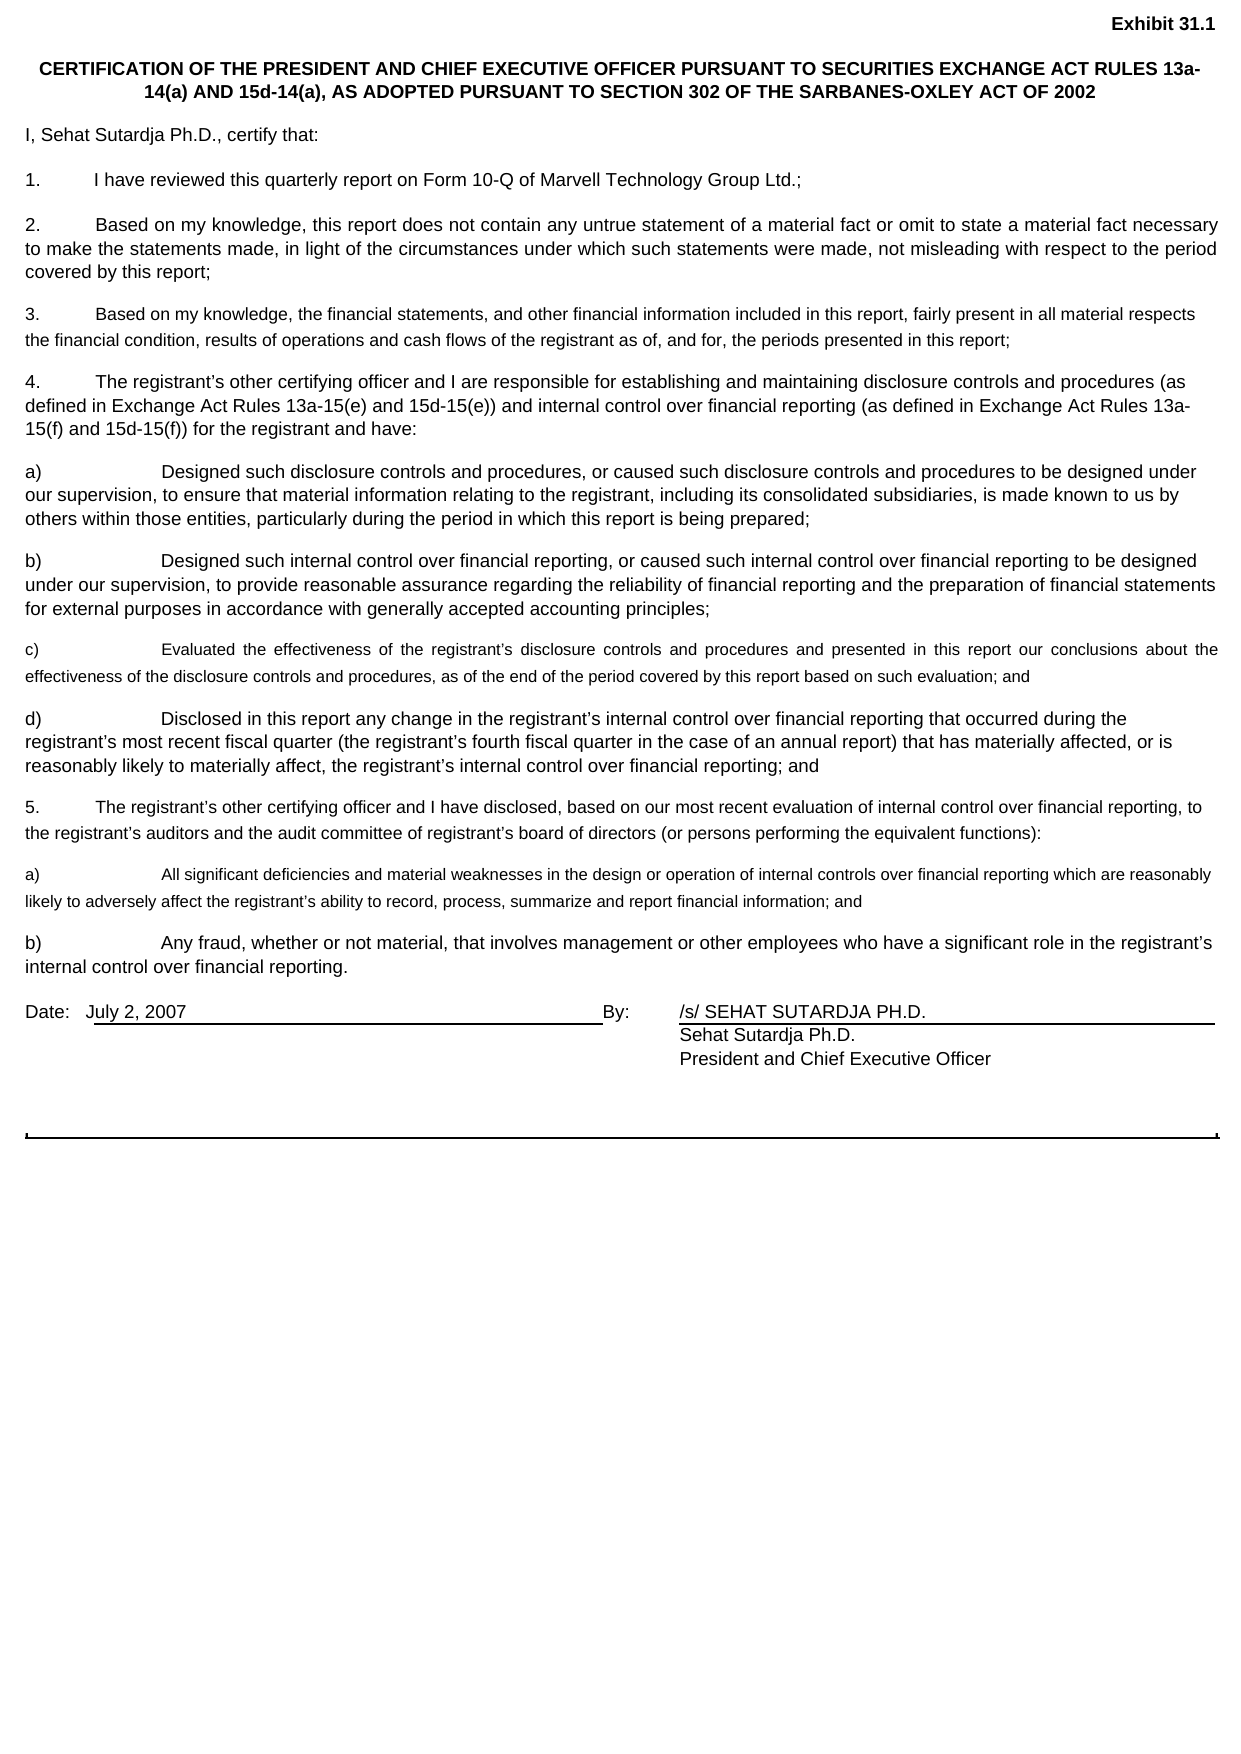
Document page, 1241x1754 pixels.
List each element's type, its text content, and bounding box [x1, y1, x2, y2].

list Designed such internal control over financial reporting, or caused such internal control over financial reporting to be designed under our supervision, to provide reasonable assurance regarding the reliability of financial reporting and the preparation of financial statements for external purposes in accordance with generally accepted accounting principles; [25, 550, 1219, 619]
text I, Sehat Sutardja Ph.D., certify that: [25, 124, 1219, 145]
list Disclosed in this report any change in the registrant’s internal control over financial reporting that occurred during the registrant’s most recent fiscal quarter (the registrant’s fourth fiscal quarter in the case of an annual report) that has materially affected, or is reasonably likely to materially affect, the registrant’s internal control over financial reporting; and [25, 707, 1219, 776]
text Exhibit 31.1 [25, 13, 1215, 34]
list Designed such disclosure controls and procedures, or caused such disclosure controls and procedures to be designed under our supervision, to ensure that material information relating to the registrant, including its consolidated subsidiaries, is made known to us by others within those entities, particularly during the period in which this report is being prepared; [25, 461, 1219, 529]
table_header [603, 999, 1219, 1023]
list Based on my knowledge, this report does not contain any untrue statement of a material fact or omit to state a material fact necessary to make the statements made, in light of the circumstances under which such statements were made, not misleading with respect to the period covered by this report; [25, 214, 1219, 282]
text CERTIFICATION OF THE PRESIDENT AND CHIEF EXECUTIVE OFFICER PURSUANT TO SECURITIES EXCHANGE ACT RULES 13a-14(a) AND 15d-14(a), AS ADOPTED PURSUANT TO SECTION 302 OF THE SARBANES-OXLEY ACT OF 2002 [25, 58, 1215, 103]
list Based on my knowledge, the financial statements, and other financial information included in this report, fairly present in all material respects the financial condition, results of operations and cash flows of the registrant as of, and for, the periods presented in this report; [25, 303, 1219, 350]
list Any fraud, whether or not material, that involves management or other employees who have a significant role in the registrant’s internal control over financial reporting. [25, 932, 1219, 978]
list The registrant’s other certifying officer and I are responsible for establishing and maintaining disclosure controls and procedures (as defined in Exchange Act Rules 13a-15(e) and 15d-15(e)) and internal control over financial reporting (as defined in Exchange Act Rules 13a-15(f) and 15d-15(f)) for the registrant and have: [25, 371, 1219, 439]
list All significant deficiencies and material weaknesses in the design or operation of internal controls over financial reporting which are reasonably likely to adversely affect the registrant’s ability to record, process, summarize and report financial information; and [25, 864, 1219, 911]
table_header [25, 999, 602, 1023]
list Evaluated the effectiveness of the registrant’s disclosure controls and procedures and presented in this report our conclusions about the effectiveness of the disclosure controls and procedures, as of the end of the period covered by this report based on such evaluation; and [25, 640, 1219, 686]
list I have reviewed this quarterly report on Form 10-Q of Marvell Technology Group Ltd.; [25, 169, 1219, 190]
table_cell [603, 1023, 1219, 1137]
list The registrant’s other certifying officer and I have disclosed, based on our most recent evaluation of internal control over financial reporting, to the registrant’s auditors and the audit committee of registrant’s board of directors (or persons performing the equivalent functions): [25, 797, 1219, 843]
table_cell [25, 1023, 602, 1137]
